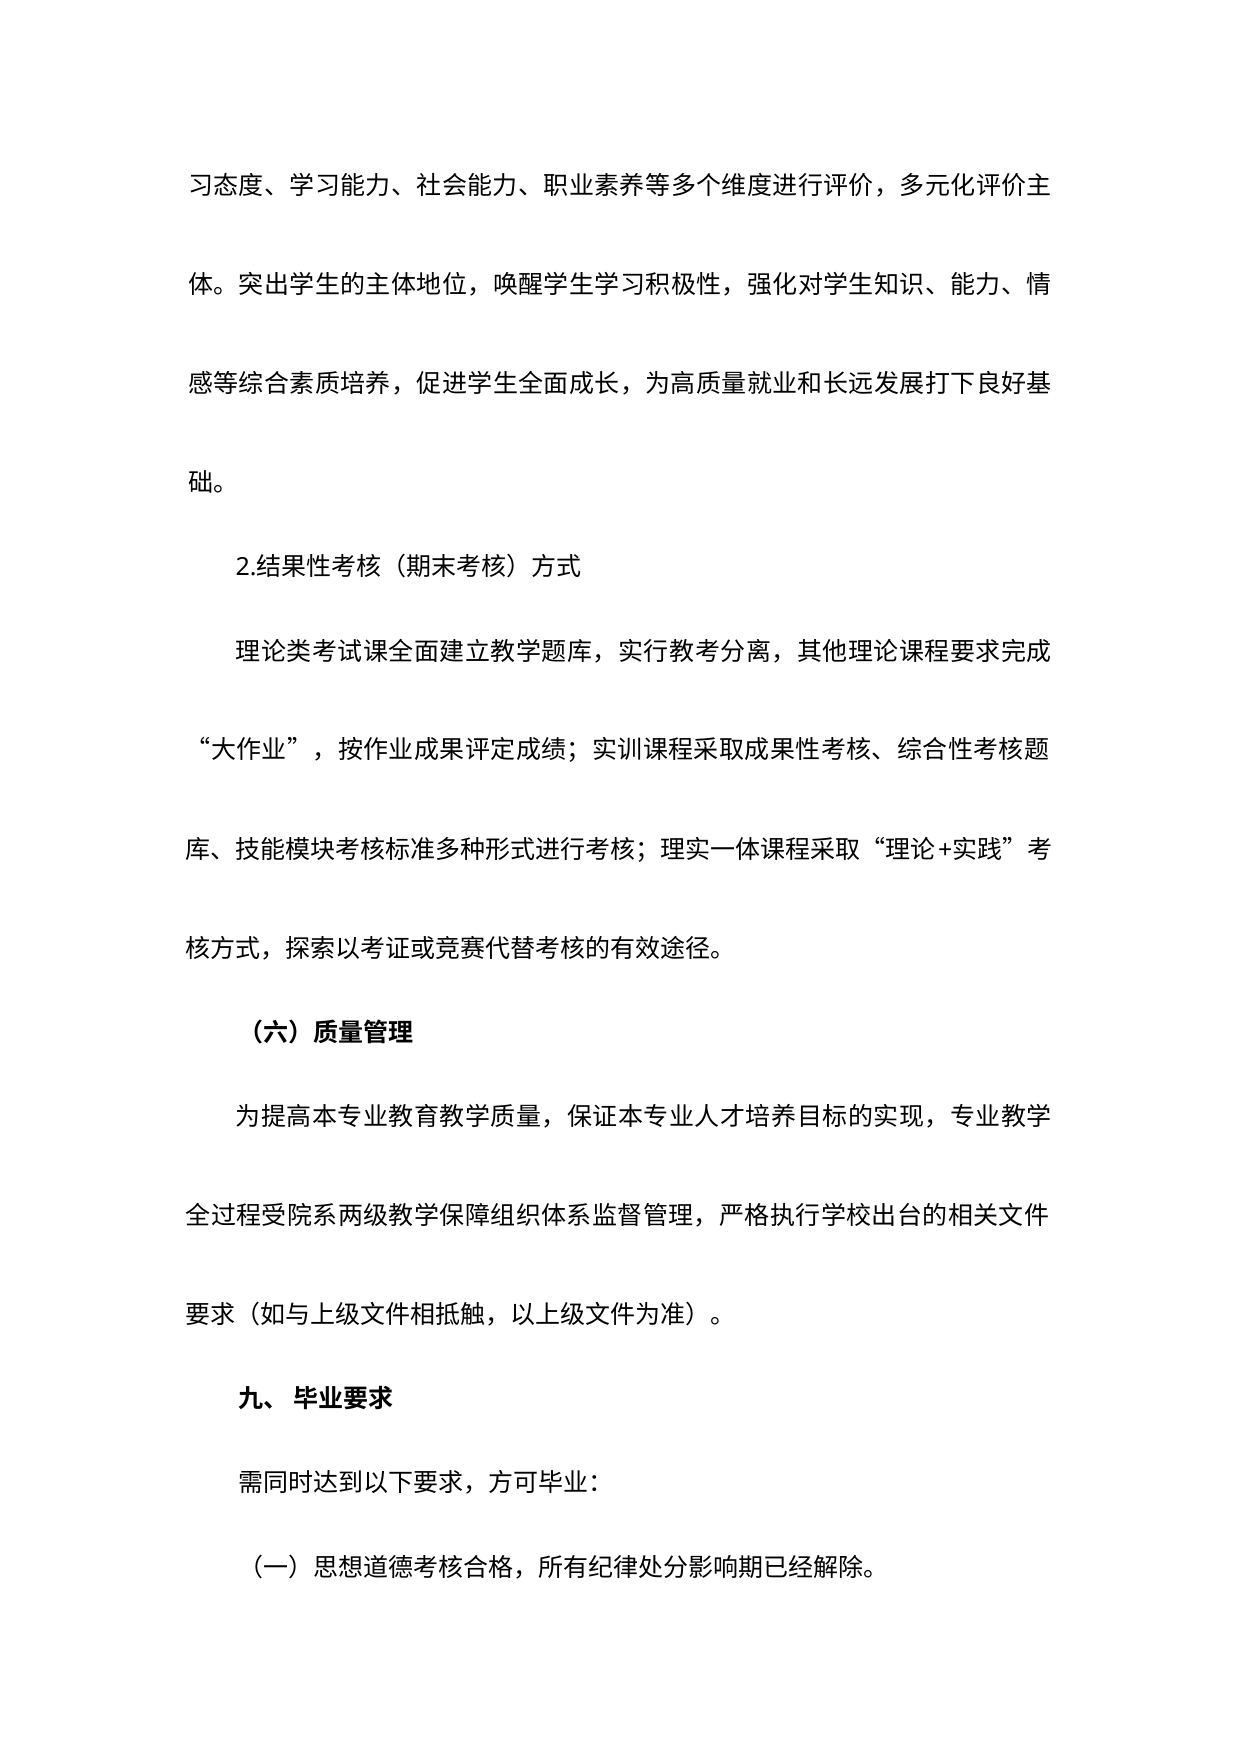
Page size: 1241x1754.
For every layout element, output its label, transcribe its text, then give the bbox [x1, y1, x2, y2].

text 2.结果性考核（期末考核）方式 [185, 532, 1052, 598]
text 理论类考试课全面建立教学题库，实行教考分离，其他理论课程要求完成“大作业”，按作业成果评定成绩；实训课程采取成果性考核、综合性考核题库、技能模块考核标准多种形式进行考核；理实一体课程采取“理论+实践”考核方式，探索以考证或竞赛代替考核的有效途径。 [185, 616, 1052, 979]
text 九、 毕业要求 [188, 1364, 1052, 1430]
text （一）思想道德考核合格，所有纪律处分影响期已经解除。 [188, 1532, 1052, 1598]
text 为提高本专业教育教学质量，保证本专业人才培养目标的实现，专业教学全过程受院系两级教学保障组织体系监督管理，严格执行学校出台的相关文件要求（如与上级文件相抵触，以上级文件为准）。 [185, 1082, 1052, 1346]
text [188, 151, 1052, 514]
text （六）质量管理 [188, 997, 1052, 1063]
text 需同时达到以下要求，方可毕业： [188, 1448, 1052, 1514]
